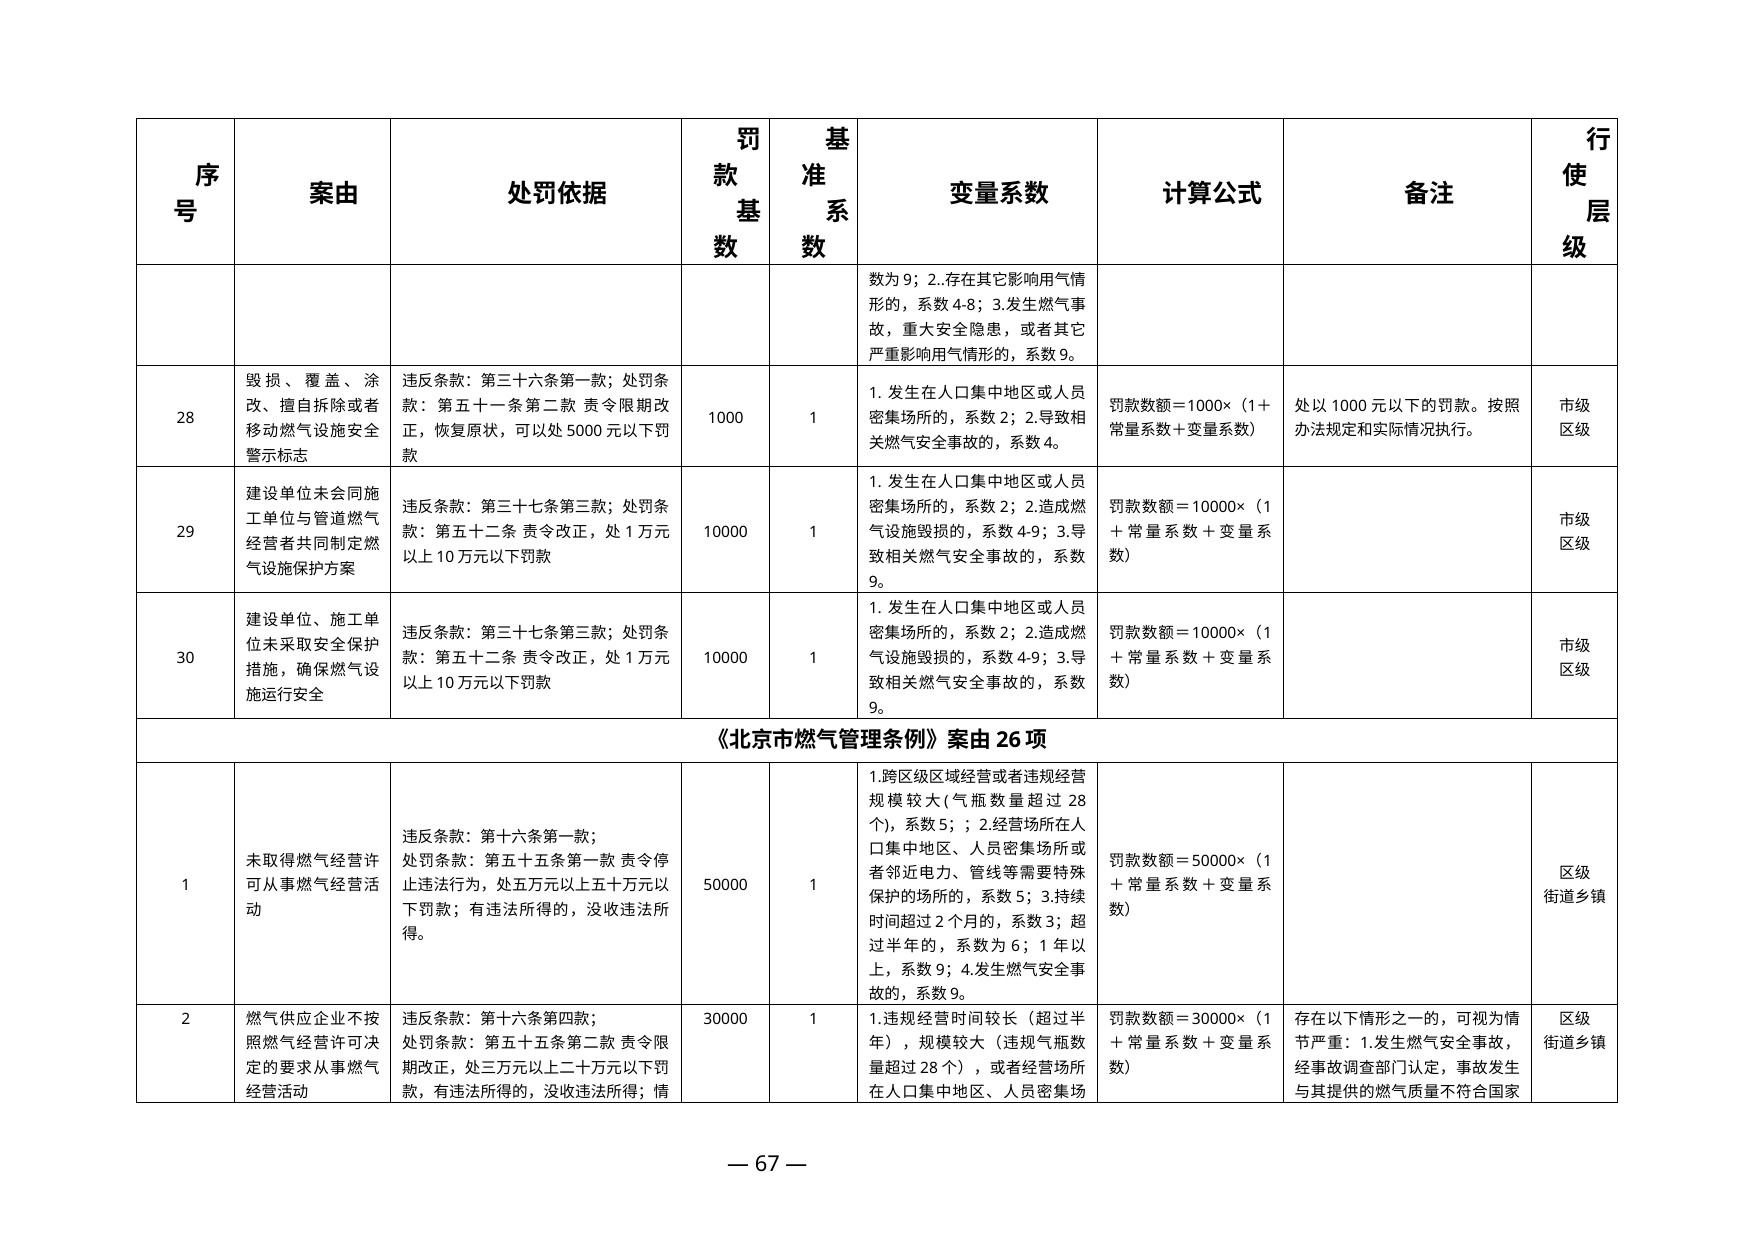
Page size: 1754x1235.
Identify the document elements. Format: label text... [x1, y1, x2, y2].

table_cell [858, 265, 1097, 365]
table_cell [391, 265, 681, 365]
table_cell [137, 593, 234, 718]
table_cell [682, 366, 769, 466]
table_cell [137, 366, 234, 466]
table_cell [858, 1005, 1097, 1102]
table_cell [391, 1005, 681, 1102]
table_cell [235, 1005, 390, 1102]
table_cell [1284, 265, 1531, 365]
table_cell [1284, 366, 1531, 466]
table_header 行使 层级 [1532, 119, 1617, 264]
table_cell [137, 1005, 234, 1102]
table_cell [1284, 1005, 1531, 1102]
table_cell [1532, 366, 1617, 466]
table_header 案由 [235, 119, 390, 264]
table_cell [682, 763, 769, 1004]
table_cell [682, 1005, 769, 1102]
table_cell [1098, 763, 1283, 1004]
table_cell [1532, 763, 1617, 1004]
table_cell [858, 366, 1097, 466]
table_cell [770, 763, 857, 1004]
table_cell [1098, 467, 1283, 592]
table_header 处罚依据 [391, 119, 681, 264]
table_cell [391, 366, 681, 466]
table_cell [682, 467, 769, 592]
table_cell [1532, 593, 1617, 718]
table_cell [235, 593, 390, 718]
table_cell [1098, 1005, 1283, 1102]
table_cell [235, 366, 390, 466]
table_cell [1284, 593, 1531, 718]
table_header 罚款 基数 [682, 119, 769, 264]
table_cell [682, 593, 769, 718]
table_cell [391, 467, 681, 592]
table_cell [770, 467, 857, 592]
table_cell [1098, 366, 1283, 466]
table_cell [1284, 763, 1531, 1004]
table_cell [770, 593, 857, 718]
table_header 基准 系数 [770, 119, 857, 264]
table_header 序号 [137, 119, 234, 264]
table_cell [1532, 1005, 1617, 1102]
table_header 变量系数 [858, 119, 1097, 264]
table_header 计算公式 [1098, 119, 1283, 264]
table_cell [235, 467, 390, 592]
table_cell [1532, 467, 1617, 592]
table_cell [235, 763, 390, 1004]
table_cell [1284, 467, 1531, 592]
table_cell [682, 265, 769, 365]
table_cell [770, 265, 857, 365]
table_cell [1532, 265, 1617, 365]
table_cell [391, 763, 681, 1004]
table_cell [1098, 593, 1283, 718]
table_header 备注 [1284, 119, 1531, 264]
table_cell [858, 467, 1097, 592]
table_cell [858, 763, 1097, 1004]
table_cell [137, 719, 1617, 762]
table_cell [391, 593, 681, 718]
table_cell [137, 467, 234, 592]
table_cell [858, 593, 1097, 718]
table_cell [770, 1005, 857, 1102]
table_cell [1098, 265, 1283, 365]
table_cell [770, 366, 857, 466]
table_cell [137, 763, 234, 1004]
